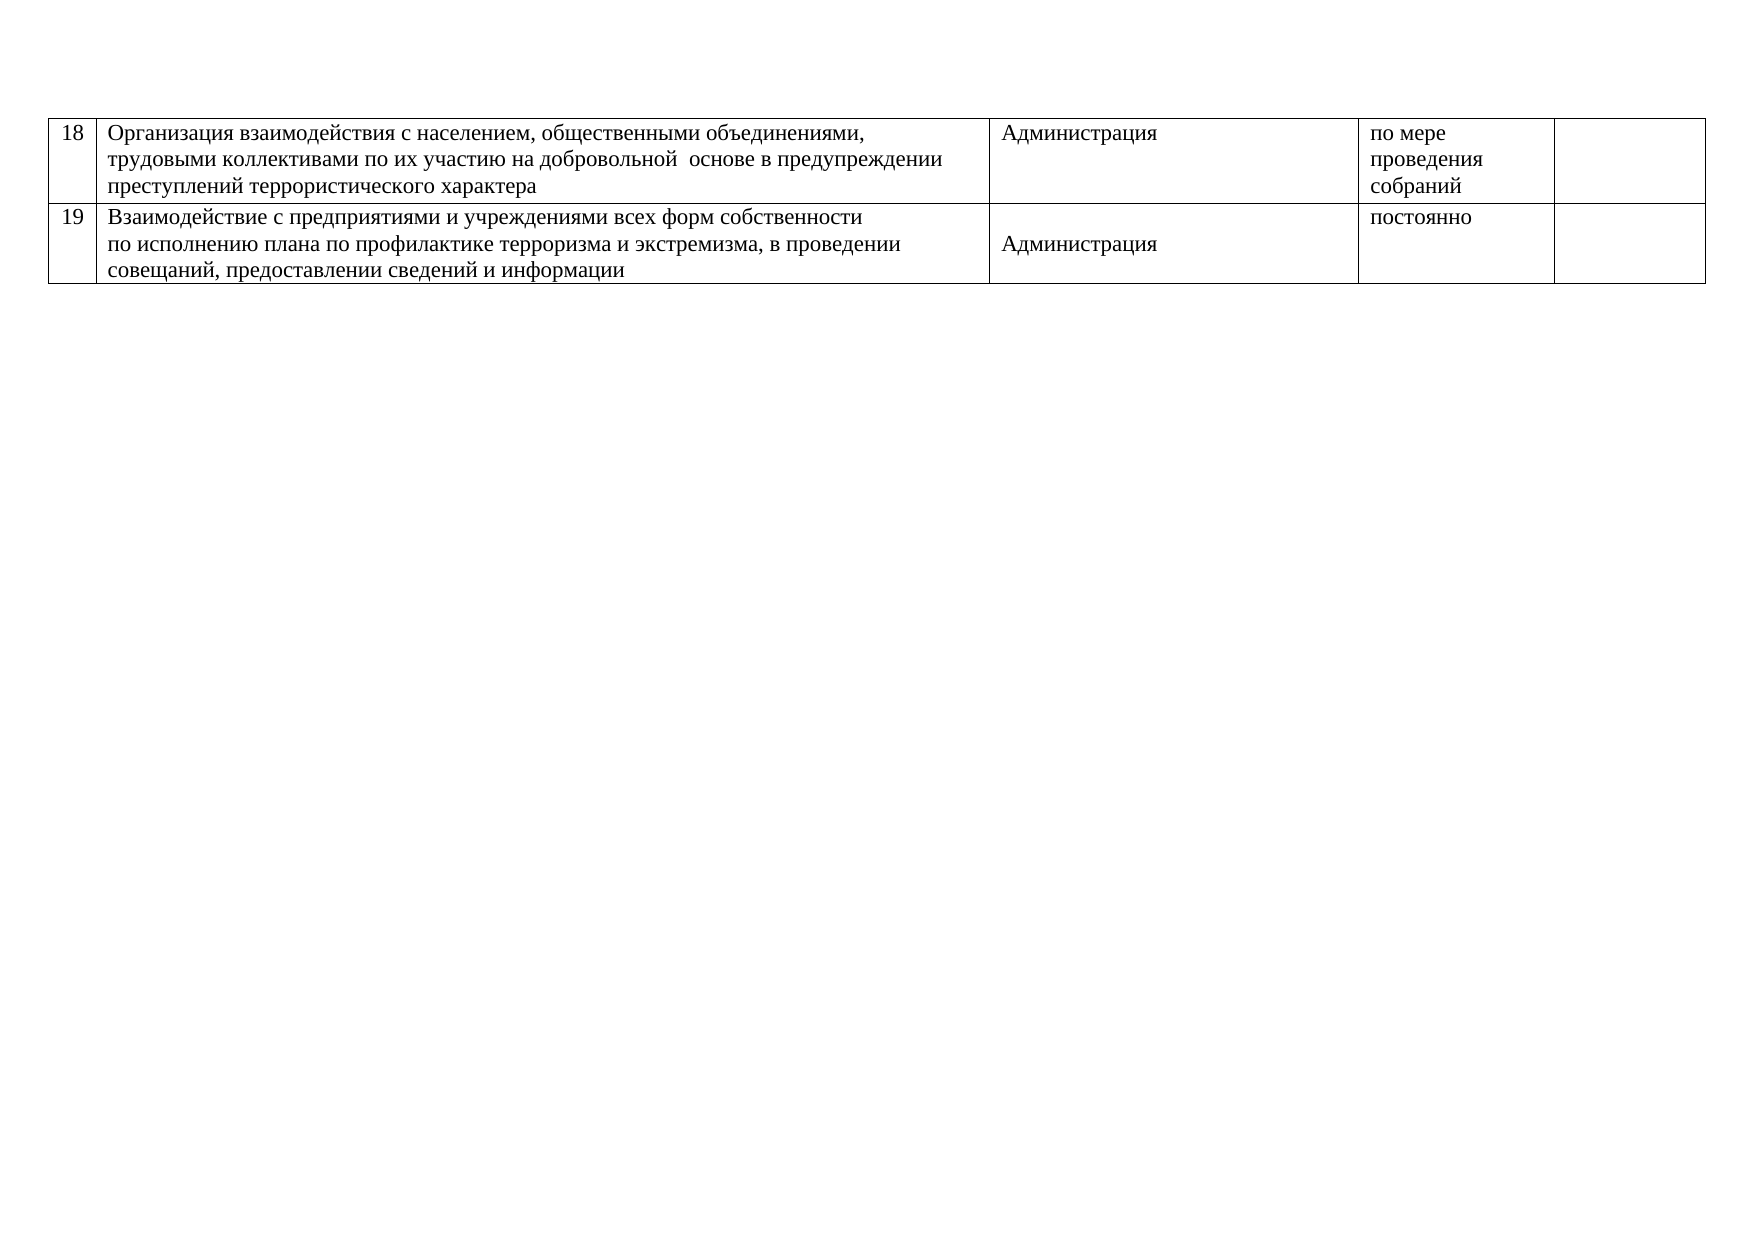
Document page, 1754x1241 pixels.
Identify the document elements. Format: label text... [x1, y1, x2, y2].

table_cell 18 [49, 119, 96, 202]
table_cell по мере проведения собраний [1359, 119, 1554, 202]
table_cell Организация взаимодействия с населением, общественными объединениями, трудовыми коллективами по их участию на добровольной основе в предупреждении преступлений террористического характера [97, 119, 989, 202]
table_cell [1555, 204, 1705, 282]
table_cell Взаимодействие с предприятиями и учреждениями всех форм собственности по исполнению плана по профилактике терроризма и экстремизма, в проведении совещаний, предоставлении сведений и информации [97, 204, 989, 282]
table_cell Администрация [990, 204, 1358, 282]
table_cell постоянно [1359, 204, 1554, 282]
table_cell Администрация [990, 119, 1358, 202]
table_cell 19 [49, 204, 96, 282]
table_cell [1555, 119, 1705, 202]
